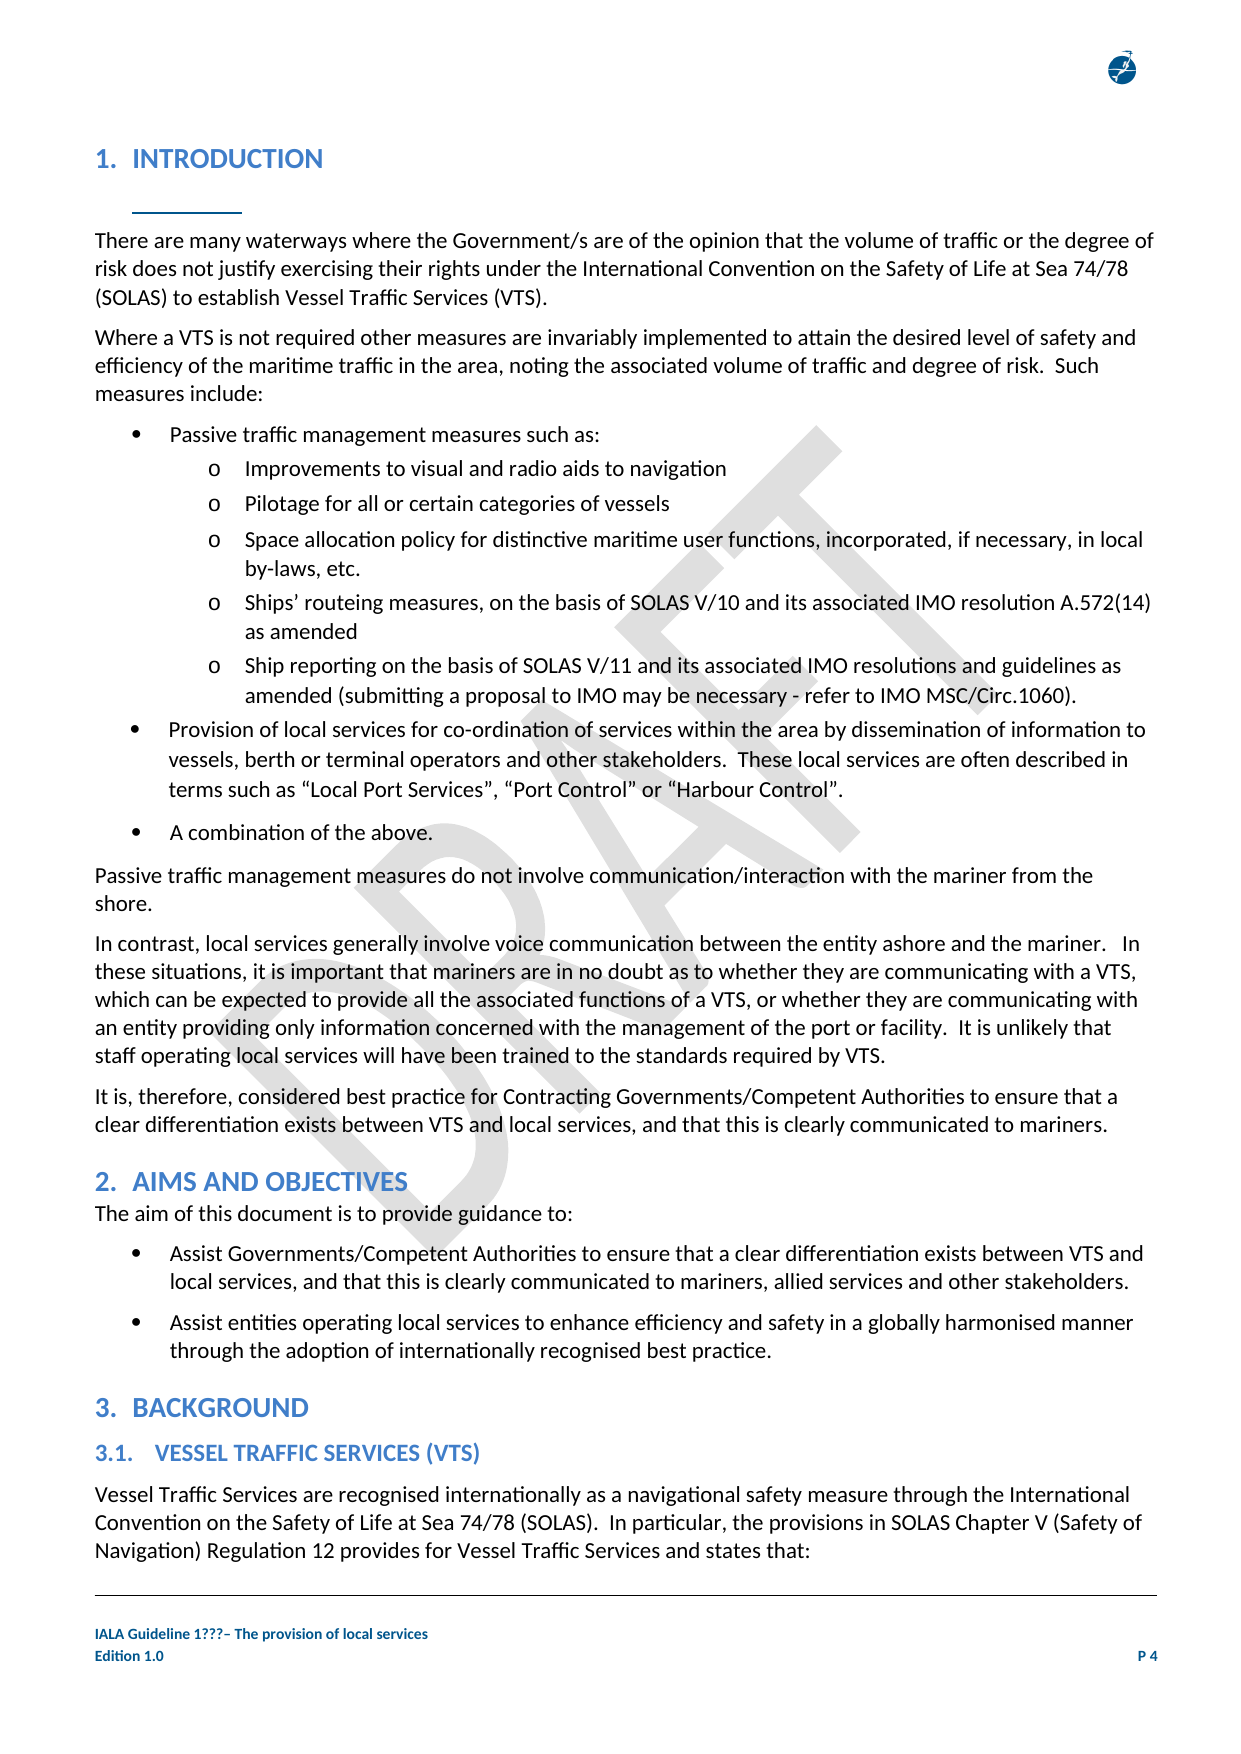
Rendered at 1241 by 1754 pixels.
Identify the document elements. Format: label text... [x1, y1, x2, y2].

text Passive traffic management measures do not involve communication/interaction with the mariner from the shore. [94, 861, 1157, 917]
list A combination of the above. [132, 818, 1157, 846]
text In contrast, local services generally involve voice communication between the entity ashore and the mariner. In these situations, it is important that mariners are in no doubt as to whether they are communicating with a VTS, which can be expected to provide all the associated functions of a VTS, or whether they are communicating with an entity providing only information concerned with the management of the port or facility. It is unlikely that staff operating local services will have been trained to the standards required by VTS. [94, 929, 1157, 1069]
list Provision of local services for co-ordination of services within the area by dissemination of information to vessels, berth or terminal operators and other stakeholders. These local services are often described in terms such as “Local Port Services”, “Port Control” or “Harbour Control”. [131, 715, 1157, 803]
text The aim of this document is to provide guidance to: [94, 1199, 1157, 1227]
text It is, therefore, considered best practice for Contracting Governments/Competent Authorities to ensure that a clear differentiation exists between VTS and local services, and that this is clearly communicated to mariners. [94, 1082, 1157, 1138]
list Ships’ routeing measures, on the basis of SOLAS V/10 and its associated IMO resolution A.572(14) as amended [207, 588, 1157, 645]
text Where a VTS is not required other measures are invariably implemented to attain the desired level of safety and efficiency of the maritime traffic in the area, noting the associated volume of traffic and degree of risk. Such measures include: [94, 323, 1157, 407]
list Assist Governments/Competent Authorities to ensure that a clear differentiation exists between VTS and local services, and that this is clearly communicated to mariners, allied services and other stakeholders. [132, 1239, 1157, 1295]
list Space allocation policy for distinctive maritime user functions, incorporated, if necessary, in local by-laws, etc. [207, 525, 1157, 582]
text There are many waterways where the Government/s are of the opinion that the volume of traffic or the degree of risk does not justify exercising their rights under the International Convention on the Safety of Life at Sea 74/78 (SOLAS) to establish Vessel Traffic Services (VTS). [94, 227, 1157, 311]
list Passive traffic management measures such as: [132, 420, 1157, 448]
list BACKGROUND [94, 1389, 1157, 1424]
text Vessel Traffic Services are recognised internationally as a navigational safety measure through the International Convention on the Safety of Life at Sea 74/78 (SOLAS). In particular, the provisions in SOLAS Chapter V (Safety of Navigation) Regulation 12 provides for Vessel Traffic Services and states that: [94, 1480, 1157, 1564]
subtitle INTRODUCTION [94, 140, 1157, 176]
list Assist entities operating local services to enhance efficiency and safety in a globally harmonised manner through the adoption of internationally recognised best practice. [132, 1308, 1157, 1364]
list AIMS and OBJECTIVES [94, 1163, 1157, 1199]
list Pilotage for all or certain categories of vessels [207, 489, 1157, 518]
list Vessel Traffic Services (VTS) [94, 1437, 1084, 1467]
list Improvements to visual and radio aids to navigation [207, 454, 1157, 483]
list Ship reporting on the basis of SOLAS V/11 and its associated IMO resolutions and guidelines as amended (submitting a proposal to IMO may be necessary - refer to IMO MSC/Circ.1060). [207, 652, 1157, 709]
picture [1077, 0, 1196, 119]
